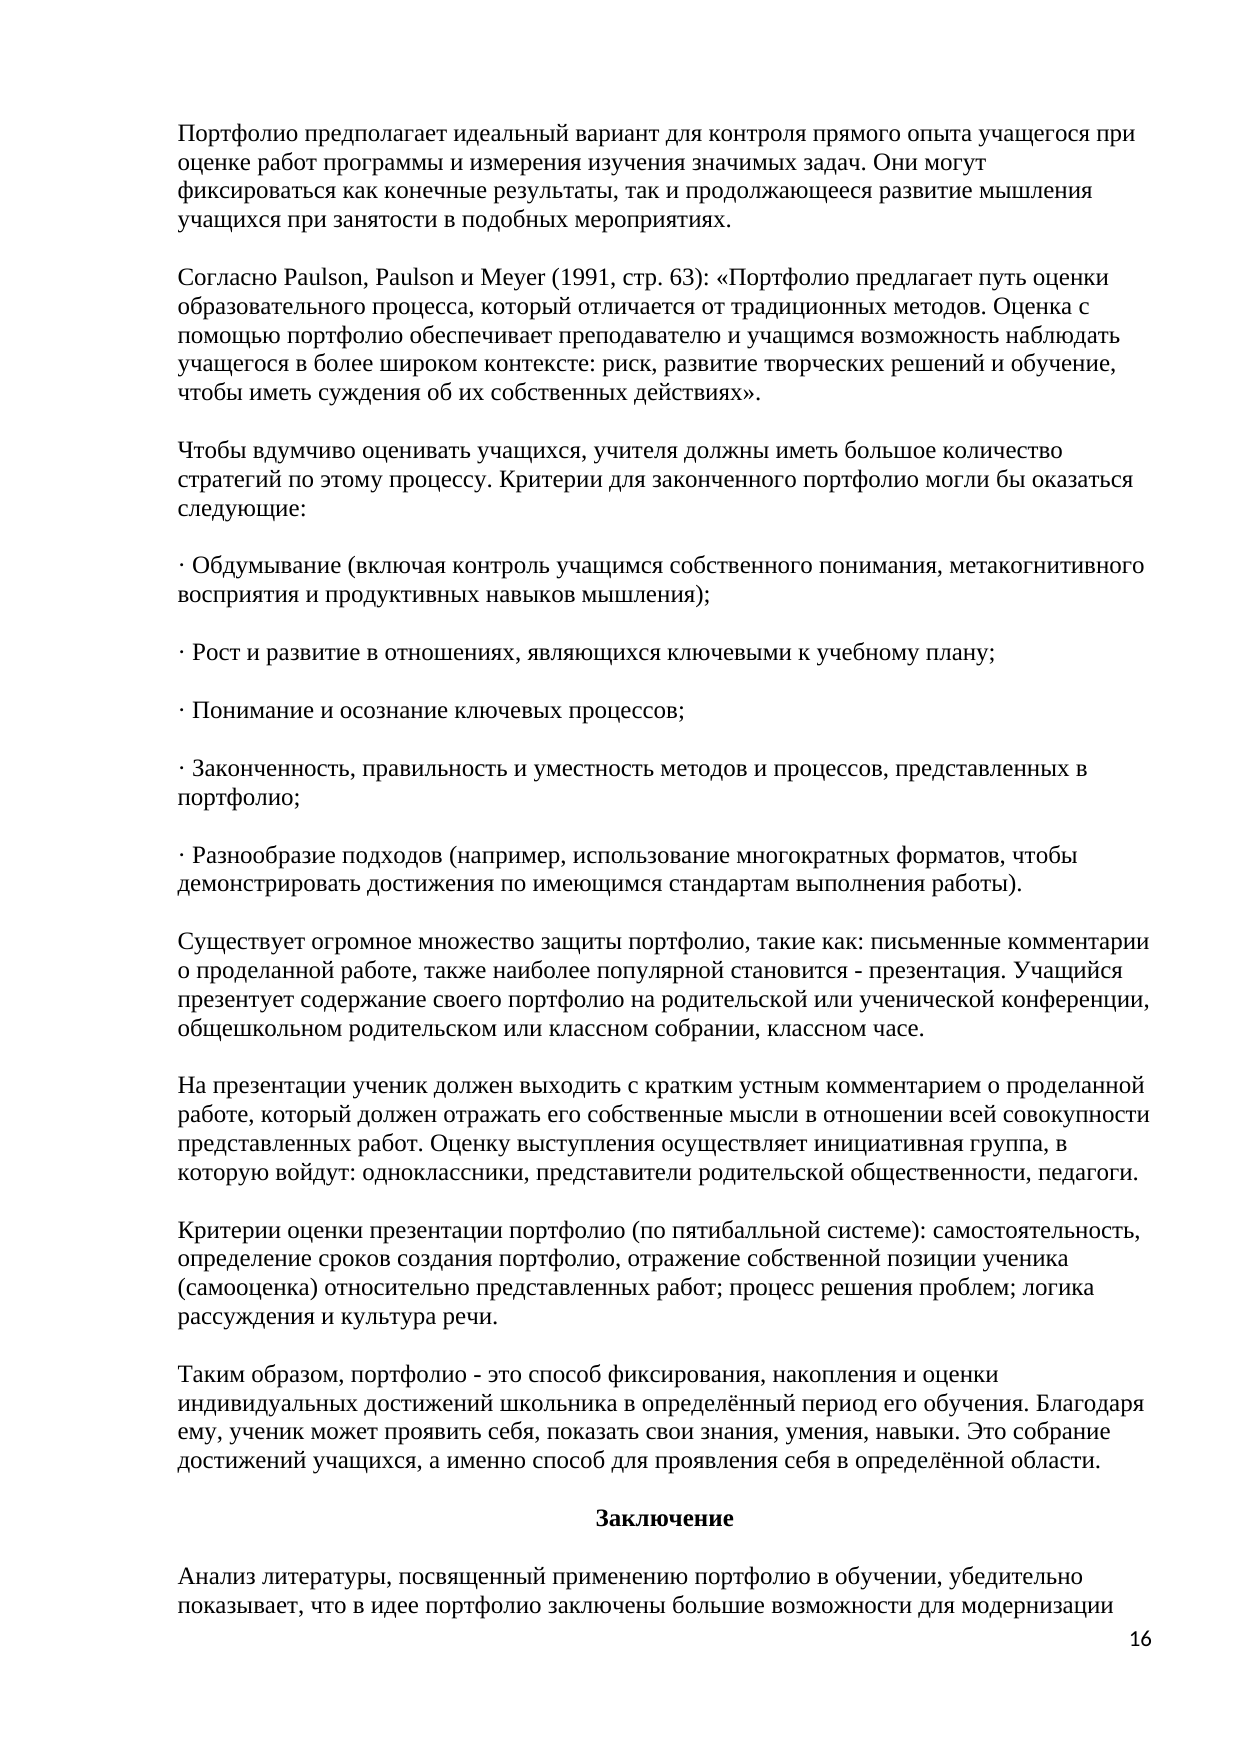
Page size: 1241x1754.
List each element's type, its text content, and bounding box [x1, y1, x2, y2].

text Портфолио предполагает идеальный вариант для контроля прямого опыта учащегося при оценке работ программы и измерения изучения значимых задач. Они могут фиксироваться как конечные результаты, так и продолжающееся развитие мышления учащихся при занятости в подобных мероприятиях. [177, 118, 1152, 233]
text · Обдумывание (включая контроль учащимся собственного понимания, метакогнитивного восприятия и продуктивных навыков мышления); [177, 551, 1152, 608]
text Критерии оценки презентации портфолио (по пятибалльной системе): самостоятельность, определение сроков создания портфолио, отражение собственной позиции ученика (самооценка) относительно представленных работ; процесс решения проблем; логика рассуждения и культура речи. [177, 1215, 1152, 1330]
text Таким образом, портфолио - это способ фиксирования, накопления и оценки индивидуальных достижений школьника в определённый период его обучения. Благодаря ему, ученик может проявить себя, показать свои знания, умения, навыки. Это собрание достижений учащихся, а именно способ для проявления себя в определённой области. [177, 1359, 1152, 1474]
text · Понимание и осознание ключевых процессов; [177, 695, 1152, 724]
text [177, 1561, 1152, 1618]
text Заключение [177, 1503, 1152, 1532]
text Согласно Paulson, Paulson и Meyer (1991, стр. 63): «Портфолио предлагает путь оценки образовательного процесса, который отличается от традиционных методов. Оценка с помощью портфолио обеспечивает преподавателю и учащимся возможность наблюдать учащегося в более широком контексте: риск, развитие творческих решений и обучение, чтобы иметь суждения об их собственных действиях». [177, 262, 1152, 406]
text На презентации ученик должен выходить с кратким устным комментарием о проделанной работе, который должен отражать его собственные мысли в отношении всей совокупности представленных работ. Оценку выступления осуществляет инициативная группа, в которую войдут: одноклассники, представители родительской общественности, педагоги. [177, 1071, 1152, 1186]
text · Разнообразие подходов (например, использование многократных форматов, чтобы демонстрировать достижения по имеющимся стандартам выполнения работы). [177, 840, 1152, 897]
text Чтобы вдумчиво оценивать учащихся, учителя должны иметь большое количество стратегий по этому процессу. Критерии для законченного портфолио могли бы оказаться следующие: [177, 435, 1152, 521]
text · Рост и развитие в отношениях, являющихся ключевыми к учебному плану; [177, 637, 1152, 666]
text Существует огромное множество защиты портфолио, такие как: письменные комментарии о проделанной работе, также наиболее популярной становится - презентация. Учащийся презентует содержание своего портфолио на родительской или ученической конференции, общешкольном родительском или классном собрании, классном часе. [177, 926, 1152, 1041]
text · Законченность, правильность и уместность методов и процессов, представленных в портфолио; [177, 753, 1152, 811]
